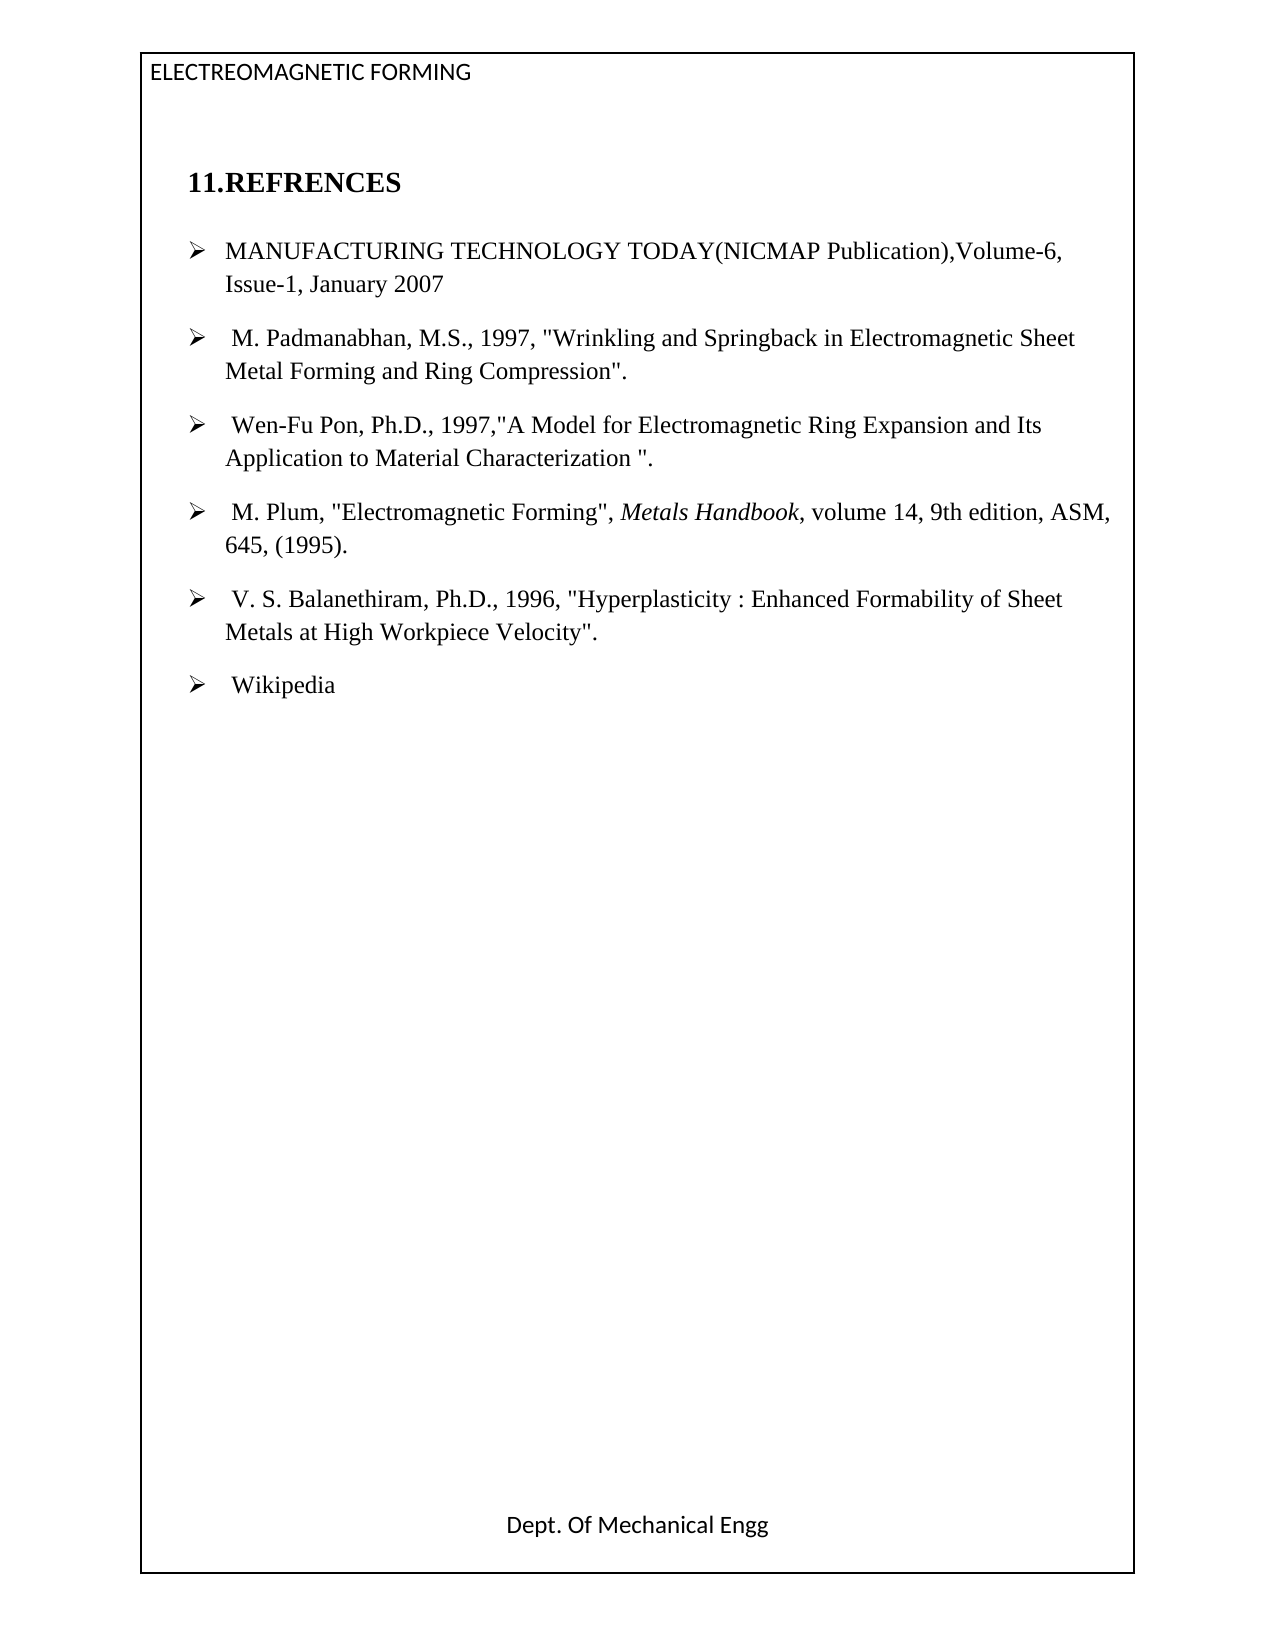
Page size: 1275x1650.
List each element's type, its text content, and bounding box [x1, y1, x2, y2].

list V. S. Balanethiram, Ph.D., 1996, "Hyperplasticity : Enhanced Formability of Sheet Metals at High Workpiece Velocity". [187, 584, 1125, 645]
list Wikipedia [187, 671, 1125, 699]
list MANUFACTURING TECHNOLOGY TODAY(NICMAP Publication),Volume-6, Issue-1, January 2007 [187, 236, 1125, 298]
list Wen-Fu Pon, Ph.D., 1997,"A Model for Electromagnetic Ring Expansion and Its Application to Material Characterization ". [187, 410, 1125, 472]
list M. Padmanabhan, M.S., 1997, "Wrinkling and Springback in Electromagnetic Sheet Metal Forming and Ring Compression". [187, 323, 1125, 385]
list REFRENCES [187, 165, 1125, 198]
list M. Plum, "Electromagnetic Forming", Metals Handbook, volume 14, 9th edition, ASM, 645, (1995). [187, 497, 1125, 558]
